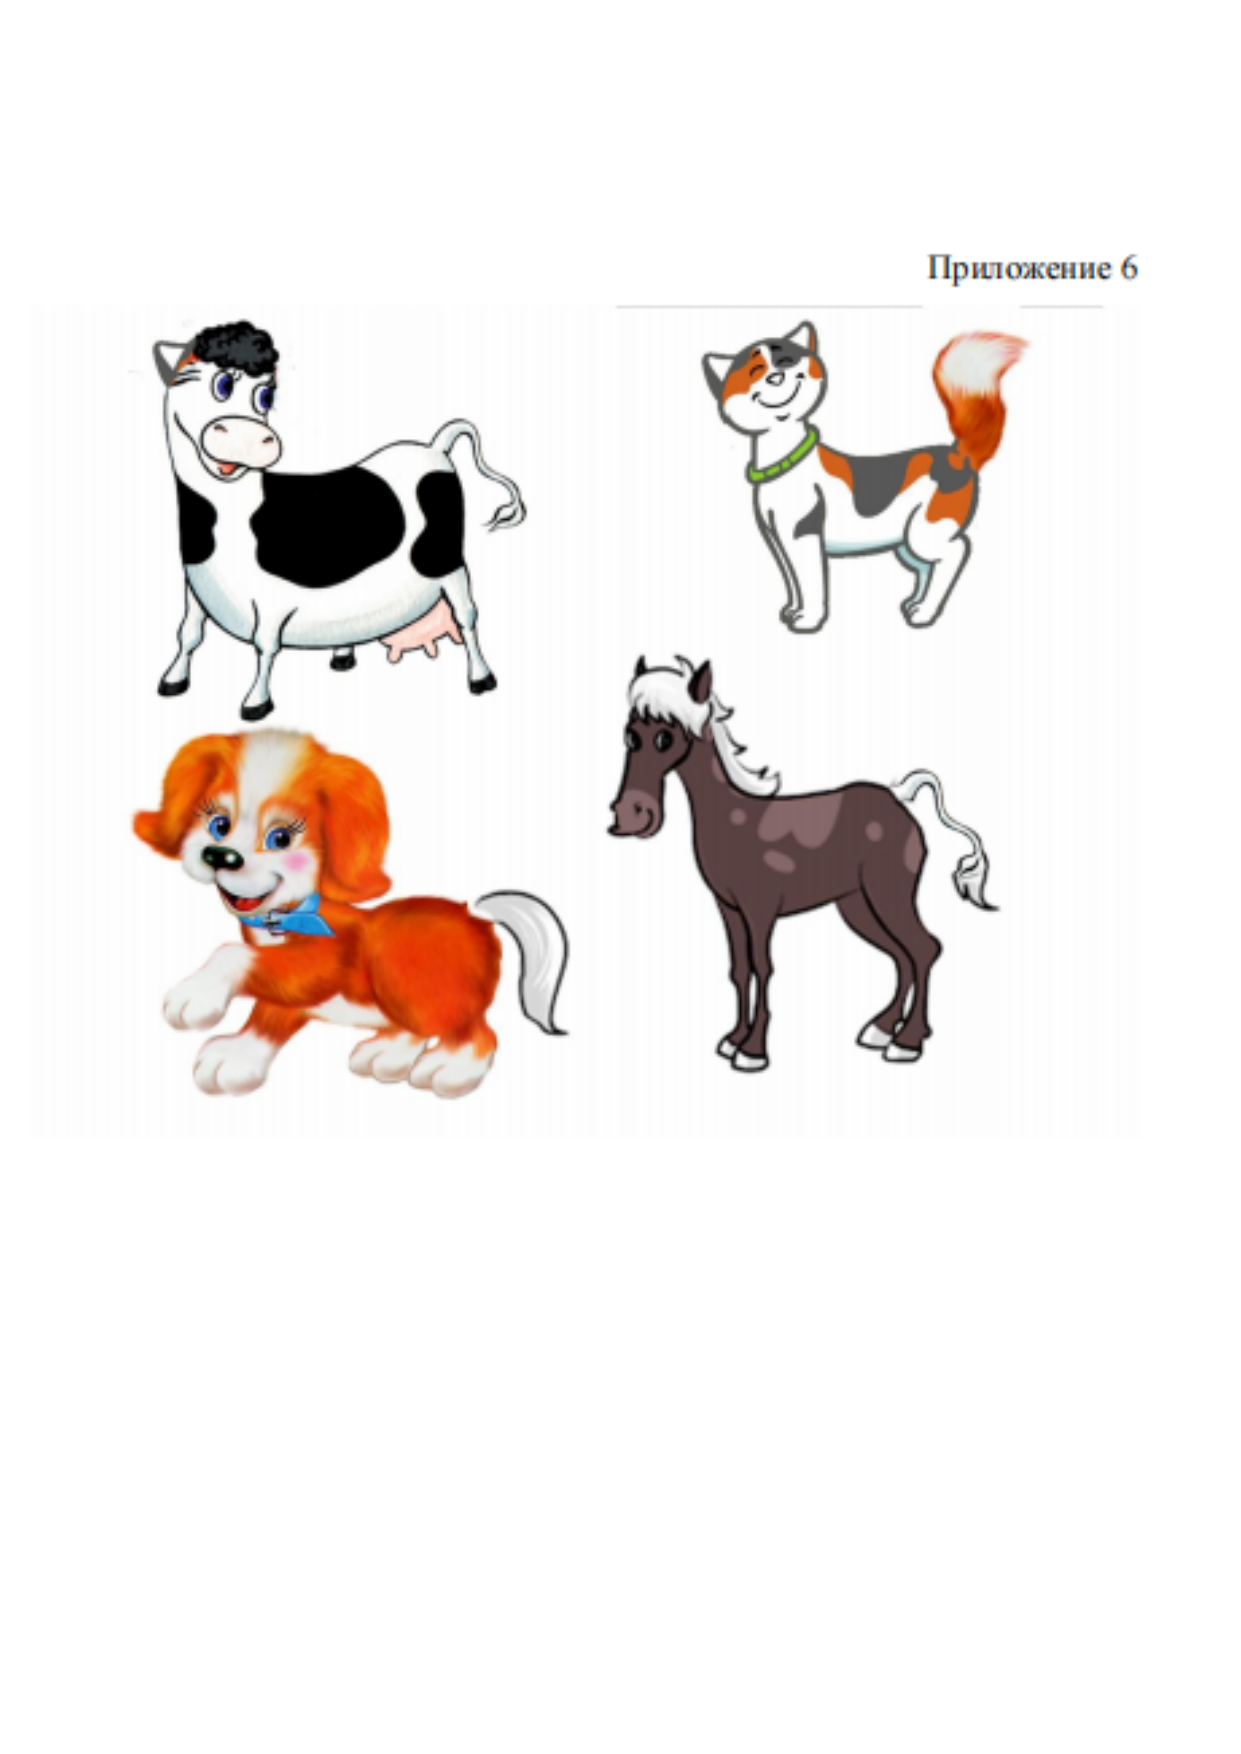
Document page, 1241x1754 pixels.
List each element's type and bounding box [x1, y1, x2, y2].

picture [0, 161, 1200, 1437]
